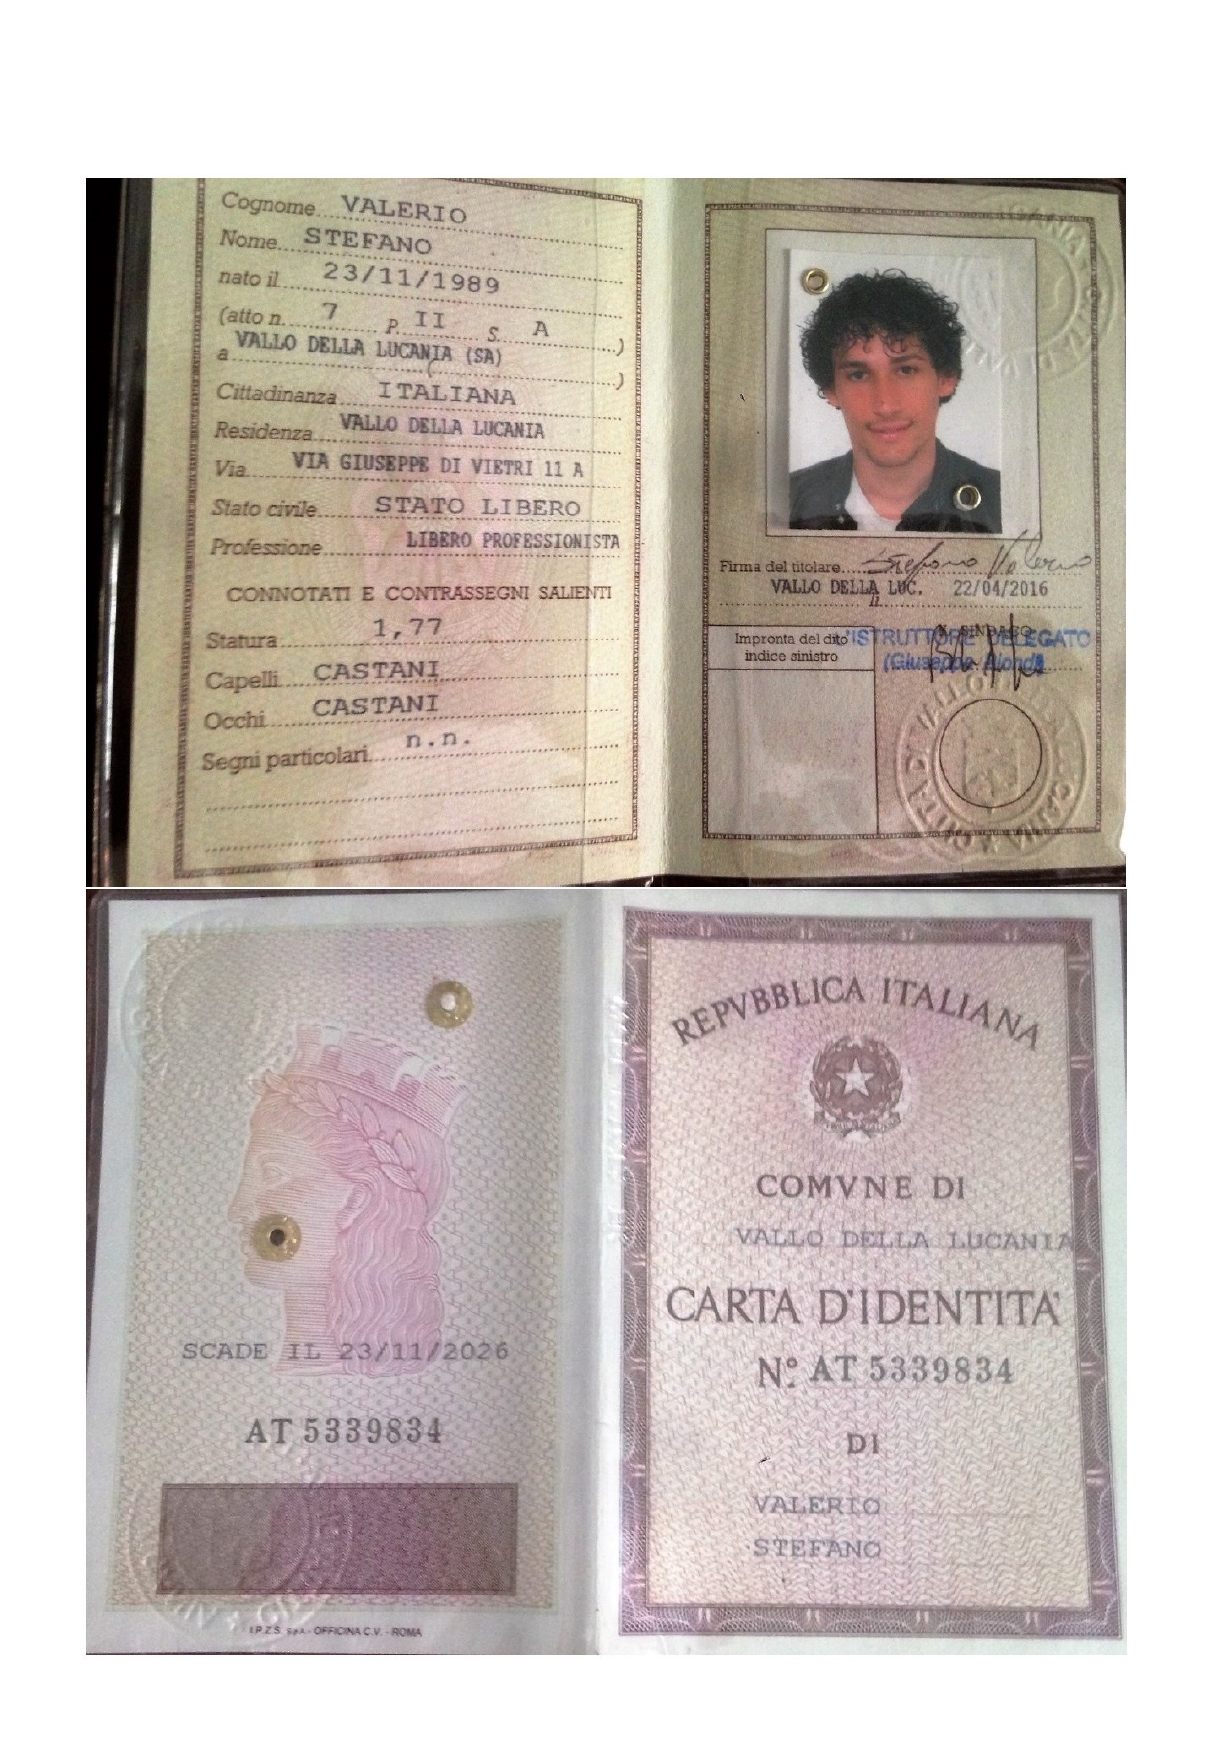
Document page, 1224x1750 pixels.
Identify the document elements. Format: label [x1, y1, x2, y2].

picture [81, 173, 1129, 1660]
